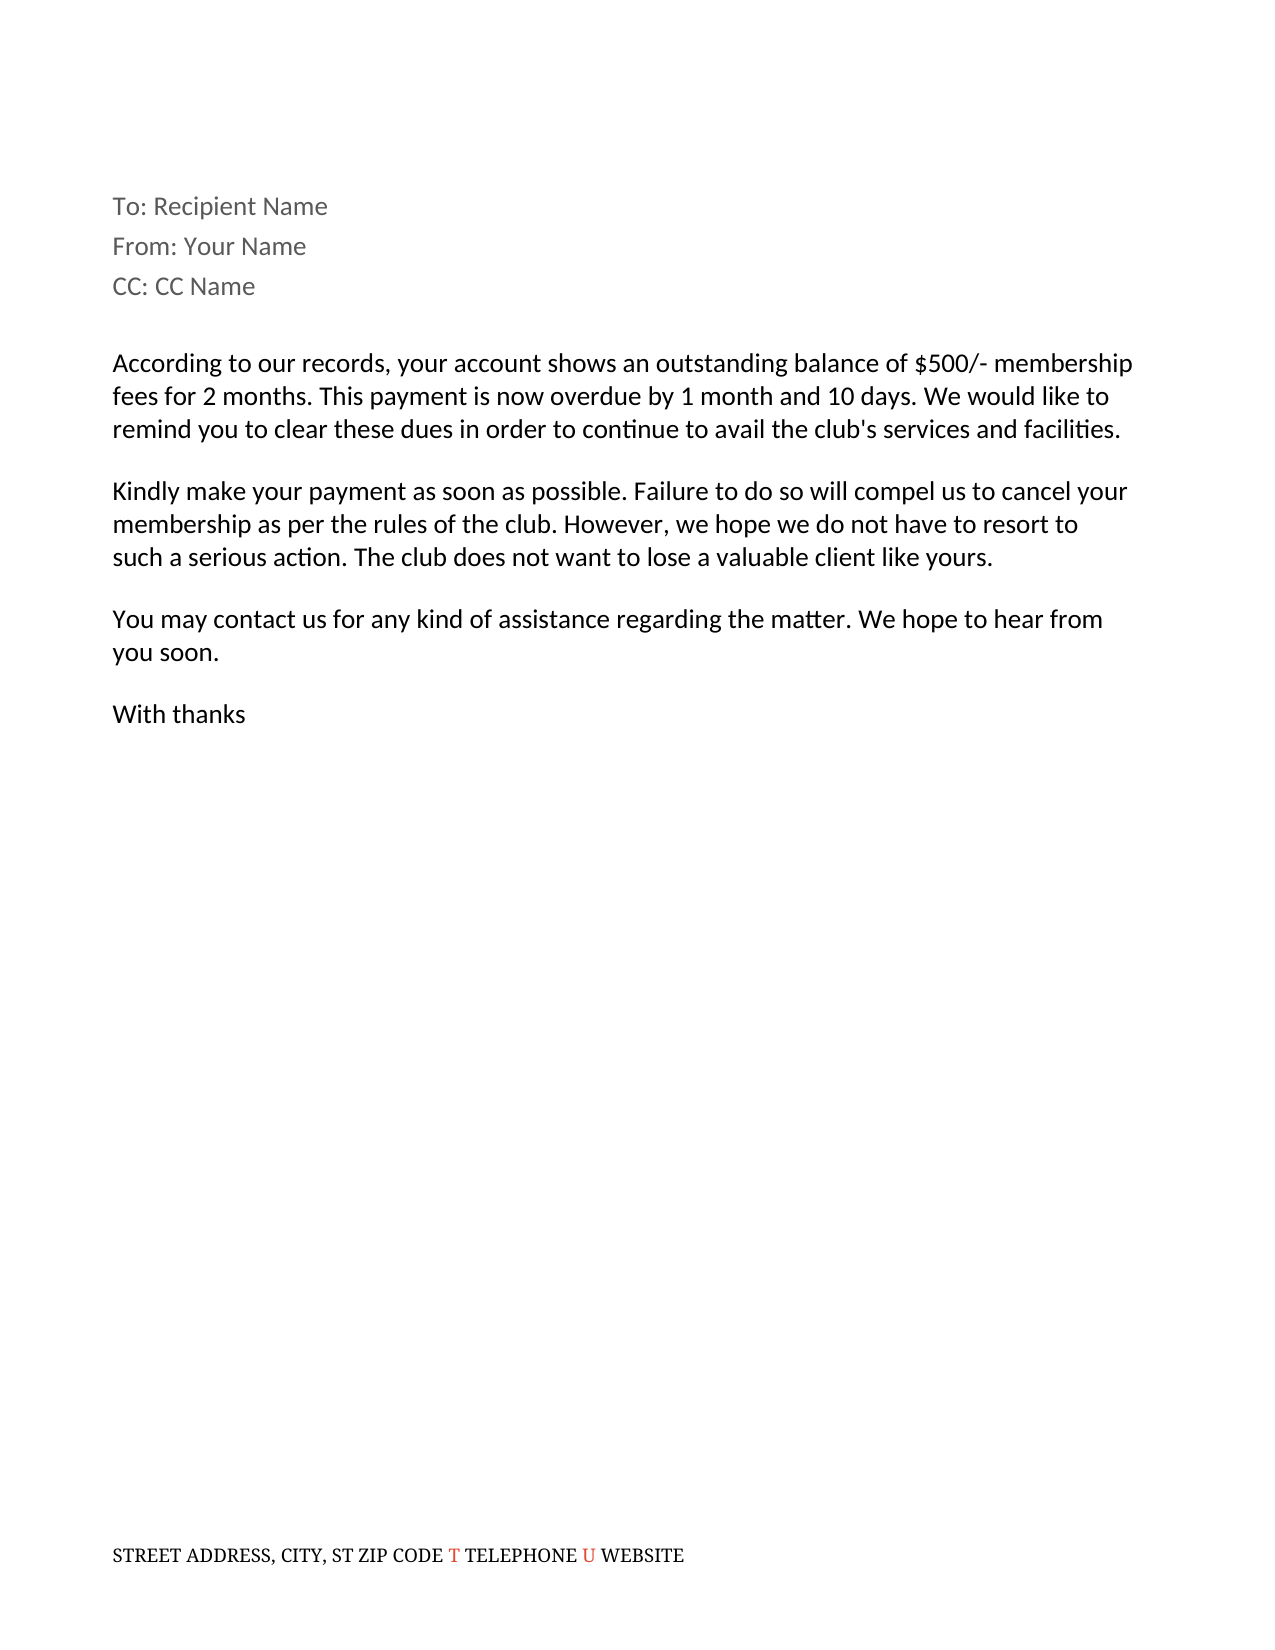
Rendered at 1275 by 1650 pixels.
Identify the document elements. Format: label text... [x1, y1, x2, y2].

text CC: [112, 269, 1134, 302]
text You may contact us for any kind of assistance regarding the matter. We hope to hear from you soon. [112, 602, 1134, 668]
text From: [112, 229, 1134, 262]
text With thanks [112, 697, 1134, 731]
text Kindly make your payment as soon as possible. Failure to do so will compel us to cancel your membership as per the rules of the club. However, we hope we do not have to resort to such a serious action. The club does not want to lose a valuable client like yours. [112, 474, 1134, 573]
text To: [112, 189, 1134, 223]
text According to our records, your account shows an outstanding balance of $500/- membership fees for 2 months. This payment is now overdue by 1 month and 10 days. We would like to remind you to clear these dues in order to continue to avail the club's services and facilities. [112, 346, 1134, 445]
